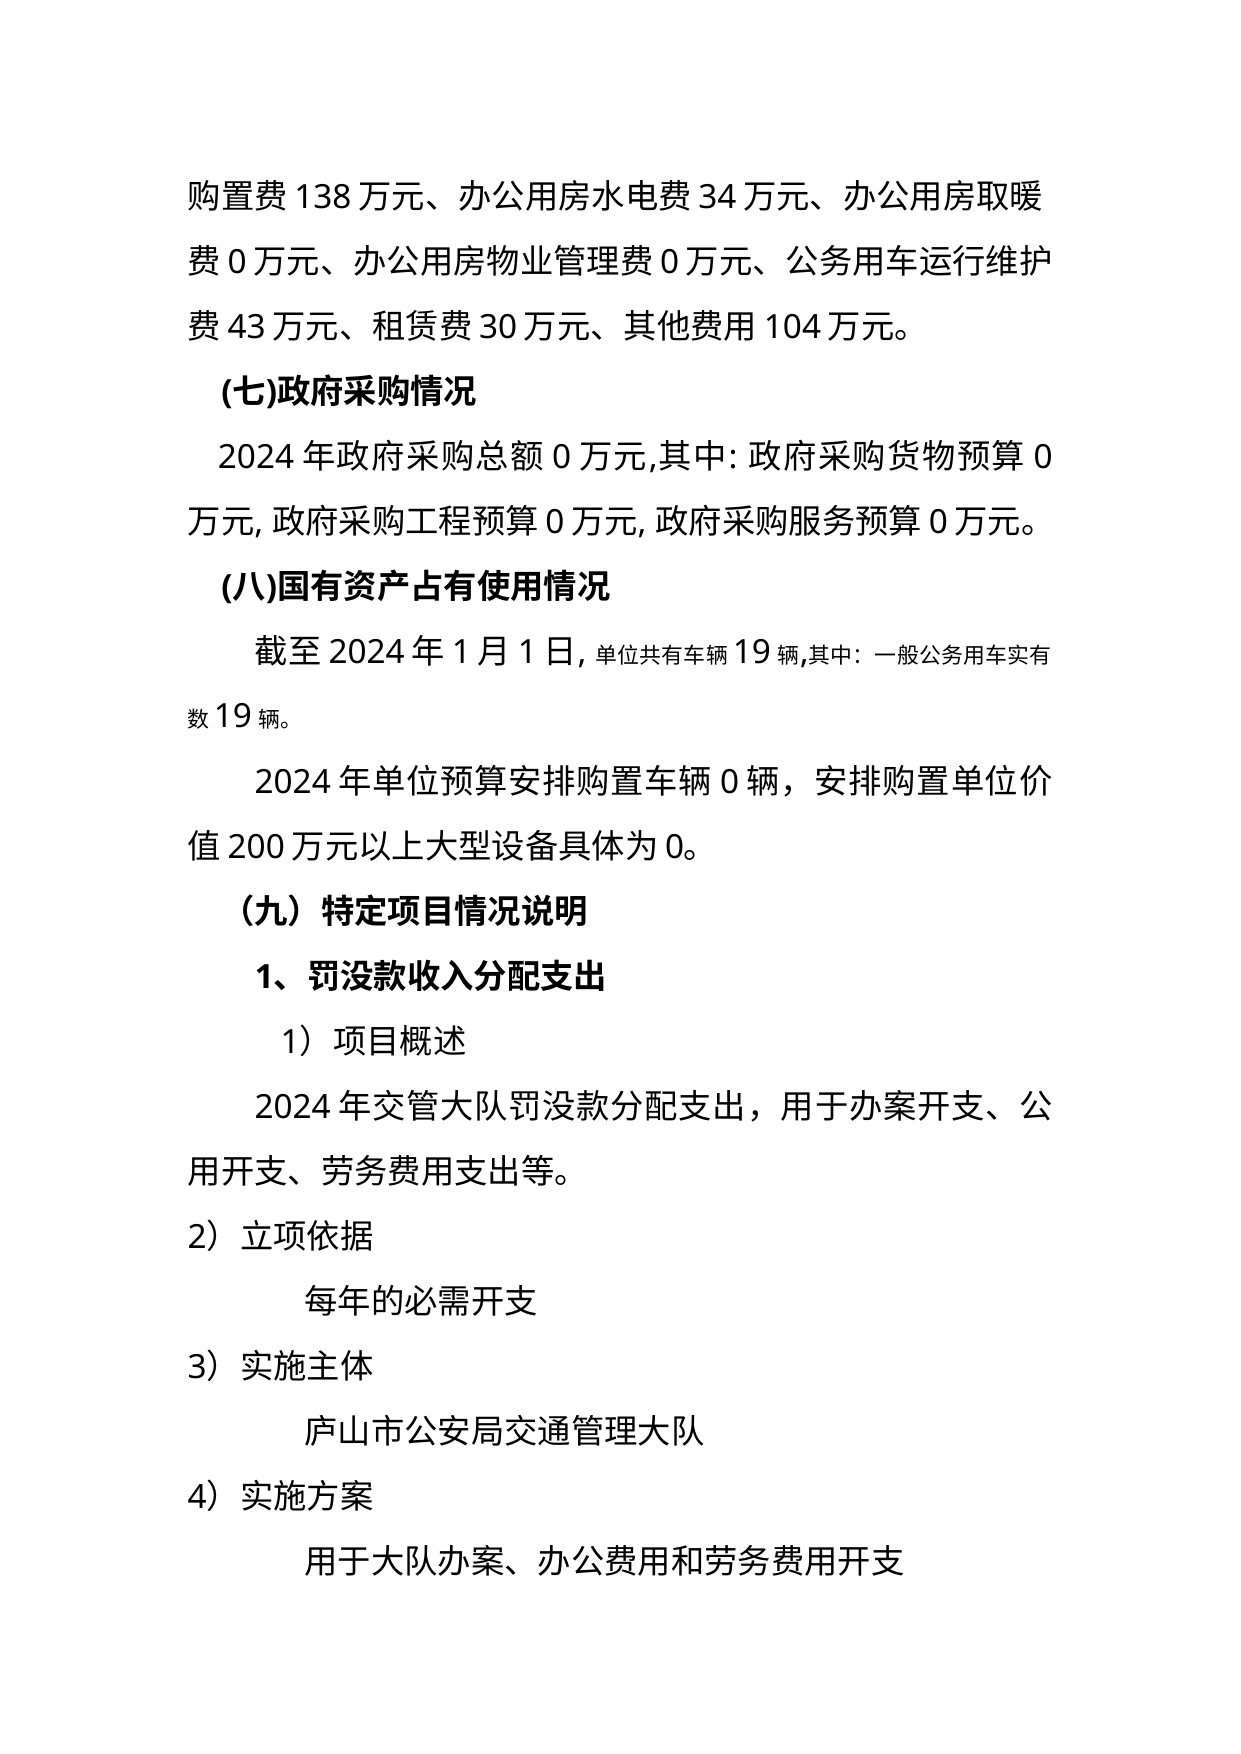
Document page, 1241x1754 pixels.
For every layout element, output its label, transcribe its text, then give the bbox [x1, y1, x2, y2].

text (八)国有资产占有使用情况 [187, 552, 1053, 617]
text 2024年单位预算安排购置车辆0辆，安排购置单位价值200万元以上大型设备具体为0。 [187, 747, 1053, 877]
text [187, 162, 1053, 357]
text 1）项目概述 [187, 1007, 1053, 1072]
list 庐山市公安局交通管理大队 [304, 1397, 1053, 1462]
list 1、罚没款收入分配支出 [187, 942, 1053, 1007]
list 每年的必需开支 [304, 1267, 1053, 1332]
text (七)政府采购情况 [187, 357, 1053, 422]
text 2024年交管大队罚没款分配支出，用于办案开支、公用开支、劳务费用支出等。 [187, 1072, 1053, 1202]
text 截至2024年1月1日, 单位共有车辆19辆,其中：一般公务用车实有数19辆。 [187, 617, 1053, 747]
text 2024年政府采购总额0万元,其中: 政府采购货物预算0万元, 政府采购工程预算0万元, 政府采购服务预算0万元。 [187, 422, 1053, 552]
list 特定项目情况说明 [187, 877, 1053, 942]
list 实施主体 [187, 1332, 1053, 1397]
list 实施方案 [187, 1462, 1053, 1527]
list 立项依据 [187, 1202, 1053, 1267]
list 用于大队办案、办公费用和劳务费用开支 [304, 1527, 1053, 1592]
